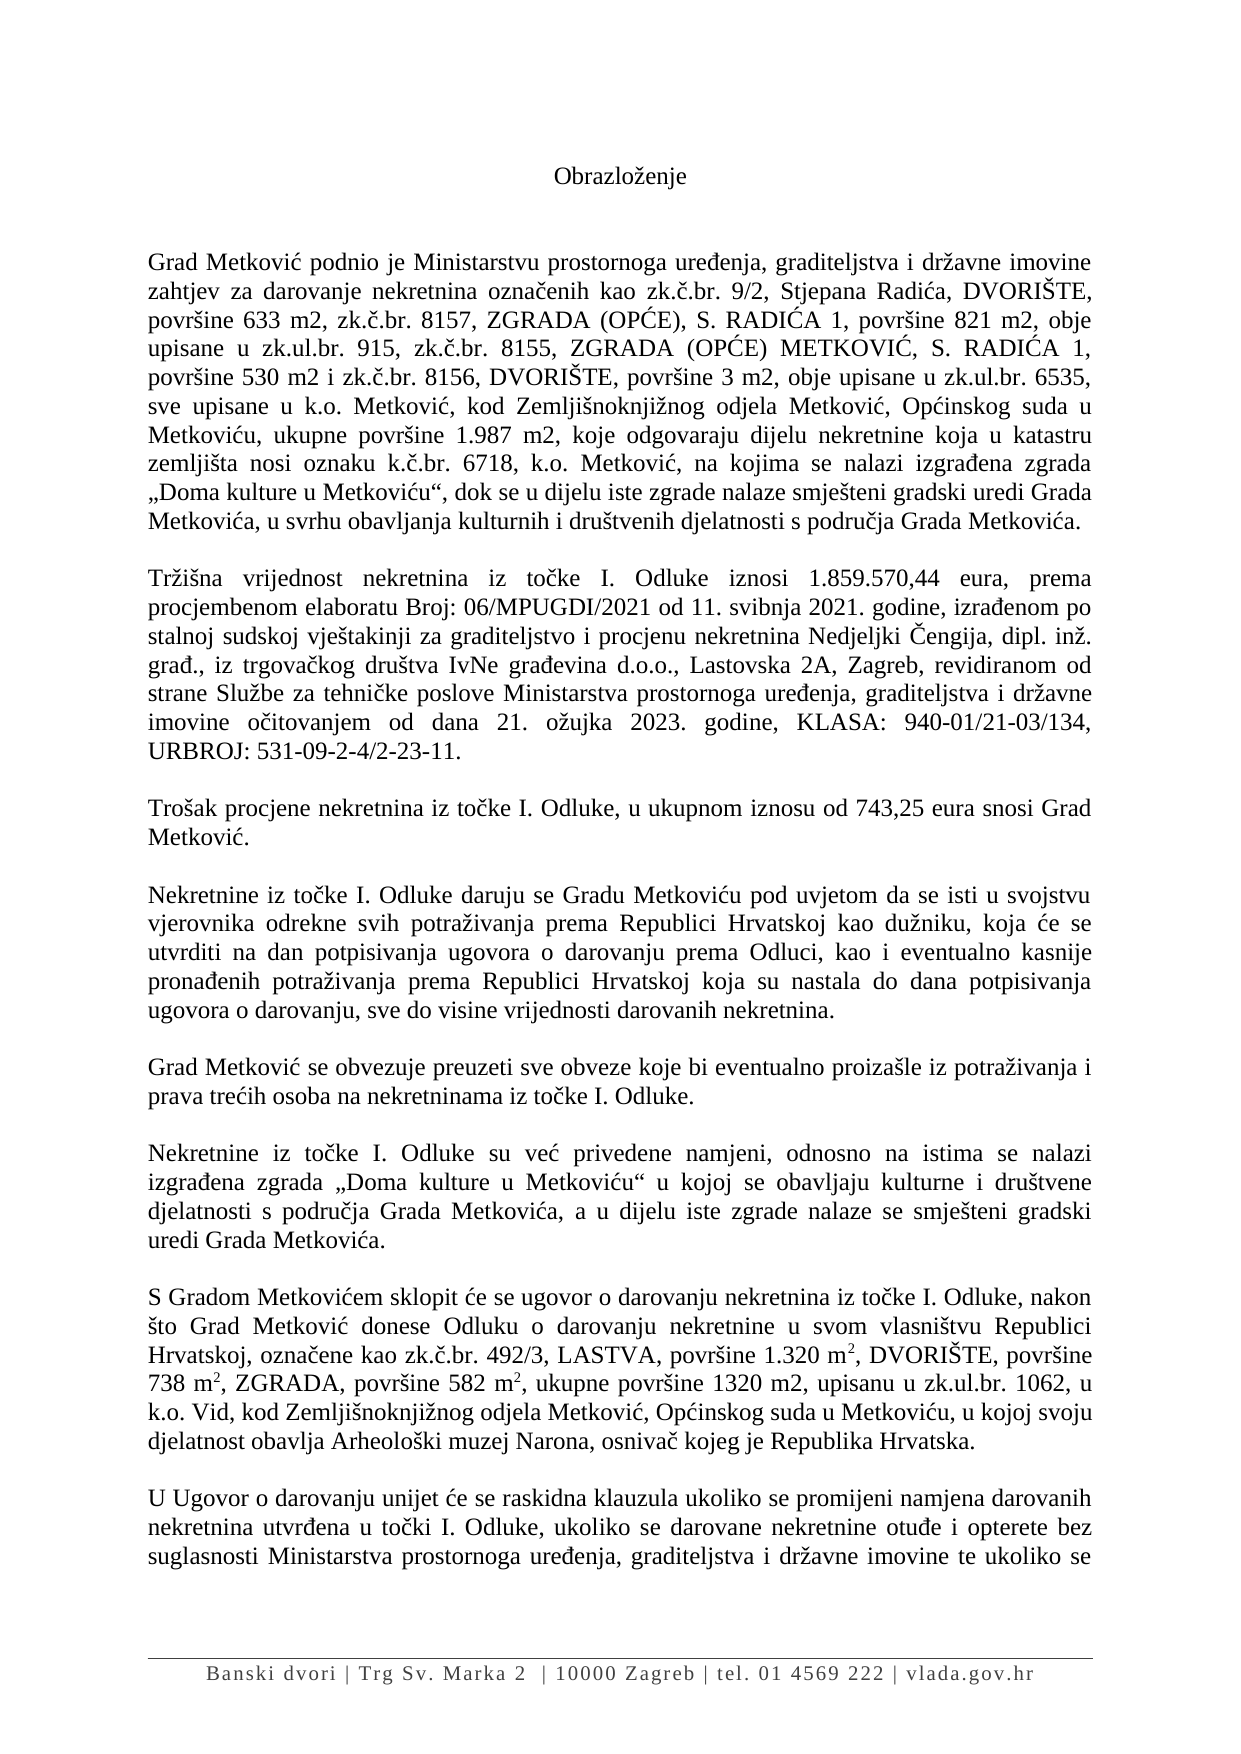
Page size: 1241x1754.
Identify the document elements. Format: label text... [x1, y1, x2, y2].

text S Gradom Metkovićem sklopit će se ugovor o darovanju nekretnina iz točke I. Odluke, nakon što Grad Metković donese Odluku o darovanju nekretnine u svom vlasništvu Republici Hrvatskoj, označene kao zk.č.br. 492/3, LASTVA, površine 1.320 m2, DVORIŠTE, površine 738 m2, ZGRADA, površine 582 m2, ukupne površine 1320 m2, upisanu u zk.ul.br. 1062, u k.o. Vid, kod Zemljišnoknjižnog odjela Metković, Općinskog suda u Metkoviću, u kojoj svoju djelatnost obavlja Arheološki muzej Narona, osnivač kojeg je Republika Hrvatska. [148, 1282, 1093, 1455]
text Grad Metković se obvezuje preuzeti sve obveze koje bi eventualno proizašle iz potraživanja i prava trećih osoba na nekretninama iz točke I. Odluke. [148, 1052, 1093, 1110]
text Grad Metković podnio je Ministarstvu prostornoga uređenja, graditeljstva i državne imovine zahtjev za darovanje nekretnina označenih kao zk.č.br. 9/2, Stjepana Radića, DVORIŠTE, površine 633 m2, zk.č.br. 8157, ZGRADA (OPĆE), S. RADIĆA 1, površine 821 m2, obje upisane u zk.ul.br. 915, zk.č.br. 8155, ZGRADA (OPĆE) METKOVIĆ, S. RADIĆA 1, površine 530 m2 i zk.č.br. 8156, DVORIŠTE, površine 3 m2, obje upisane u zk.ul.br. 6535, sve upisane u k.o. Metković, kod Zemljišnoknjižnog odjela Metković, Općinskog suda u Metkoviću, ukupne površine 1.987 m2, koje odgovaraju dijelu nekretnine koja u katastru zemljišta nosi oznaku k.č.br. 6718, k.o. Metković, na kojima se nalazi izgrađena zgrada „Doma kulture u Metkoviću“, dok se u dijelu iste zgrade nalaze smješteni gradski uredi Grada Metkovića, u svrhu obavljanja kulturnih i društvenih djelatnosti s područja Grada Metkovića. [148, 247, 1093, 535]
text Obrazloženje [148, 161, 1093, 190]
text Trošak procjene nekretnina iz točke I. Odluke, u ukupnom iznosu od 743,25 eura snosi Grad Metković. [148, 793, 1093, 851]
text Nekretnine iz točke I. Odluke daruju se Gradu Metkoviću pod uvjetom da se isti u svojstvu vjerovnika odrekne svih potraživanja prema Republici Hrvatskoj kao dužniku, koja će se utvrditi na dan potpisivanja ugovora o darovanju prema Odluci, kao i eventualno kasnije pronađenih potraživanja prema Republici Hrvatskoj koja su nastala do dana potpisivanja ugovora o darovanju, sve do visine vrijednosti darovanih nekretnina. [148, 880, 1093, 1023]
text Tržišna vrijednost nekretnina iz točke I. Odluke iznosi 1.859.570,44 eura, prema procjembenom elaboratu Broj: 06/MPUGDI/2021 od 11. svibnja 2021. godine, izrađenom po stalnoj sudskoj vještakinji za graditeljstvo i procjenu nekretnina Nedjeljki Čengija, dipl. inž. građ., iz trgovačkog društva IvNe građevina d.o.o., Lastovska 2A, Zagreb, revidiranom od strane Službe za tehničke poslove Ministarstva prostornoga uređenja, graditeljstva i državne imovine očitovanjem od dana 21. ožujka 2023. godine, KLASA: 940-01/21-03/134, URBROJ: 531-09-2-4/2-23-11. [148, 563, 1093, 765]
text Nekretnine iz točke I. Odluke su već privedene namjeni, odnosno na istima se nalazi izgrađena zgrada „Doma kulture u Metkoviću“ u kojoj se obavljaju kulturne i društvene djelatnosti s područja Grada Metkovića, a u dijelu iste zgrade nalaze se smješteni gradski uredi Grada Metkovića. [148, 1138, 1093, 1253]
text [148, 1483, 1093, 1570]
